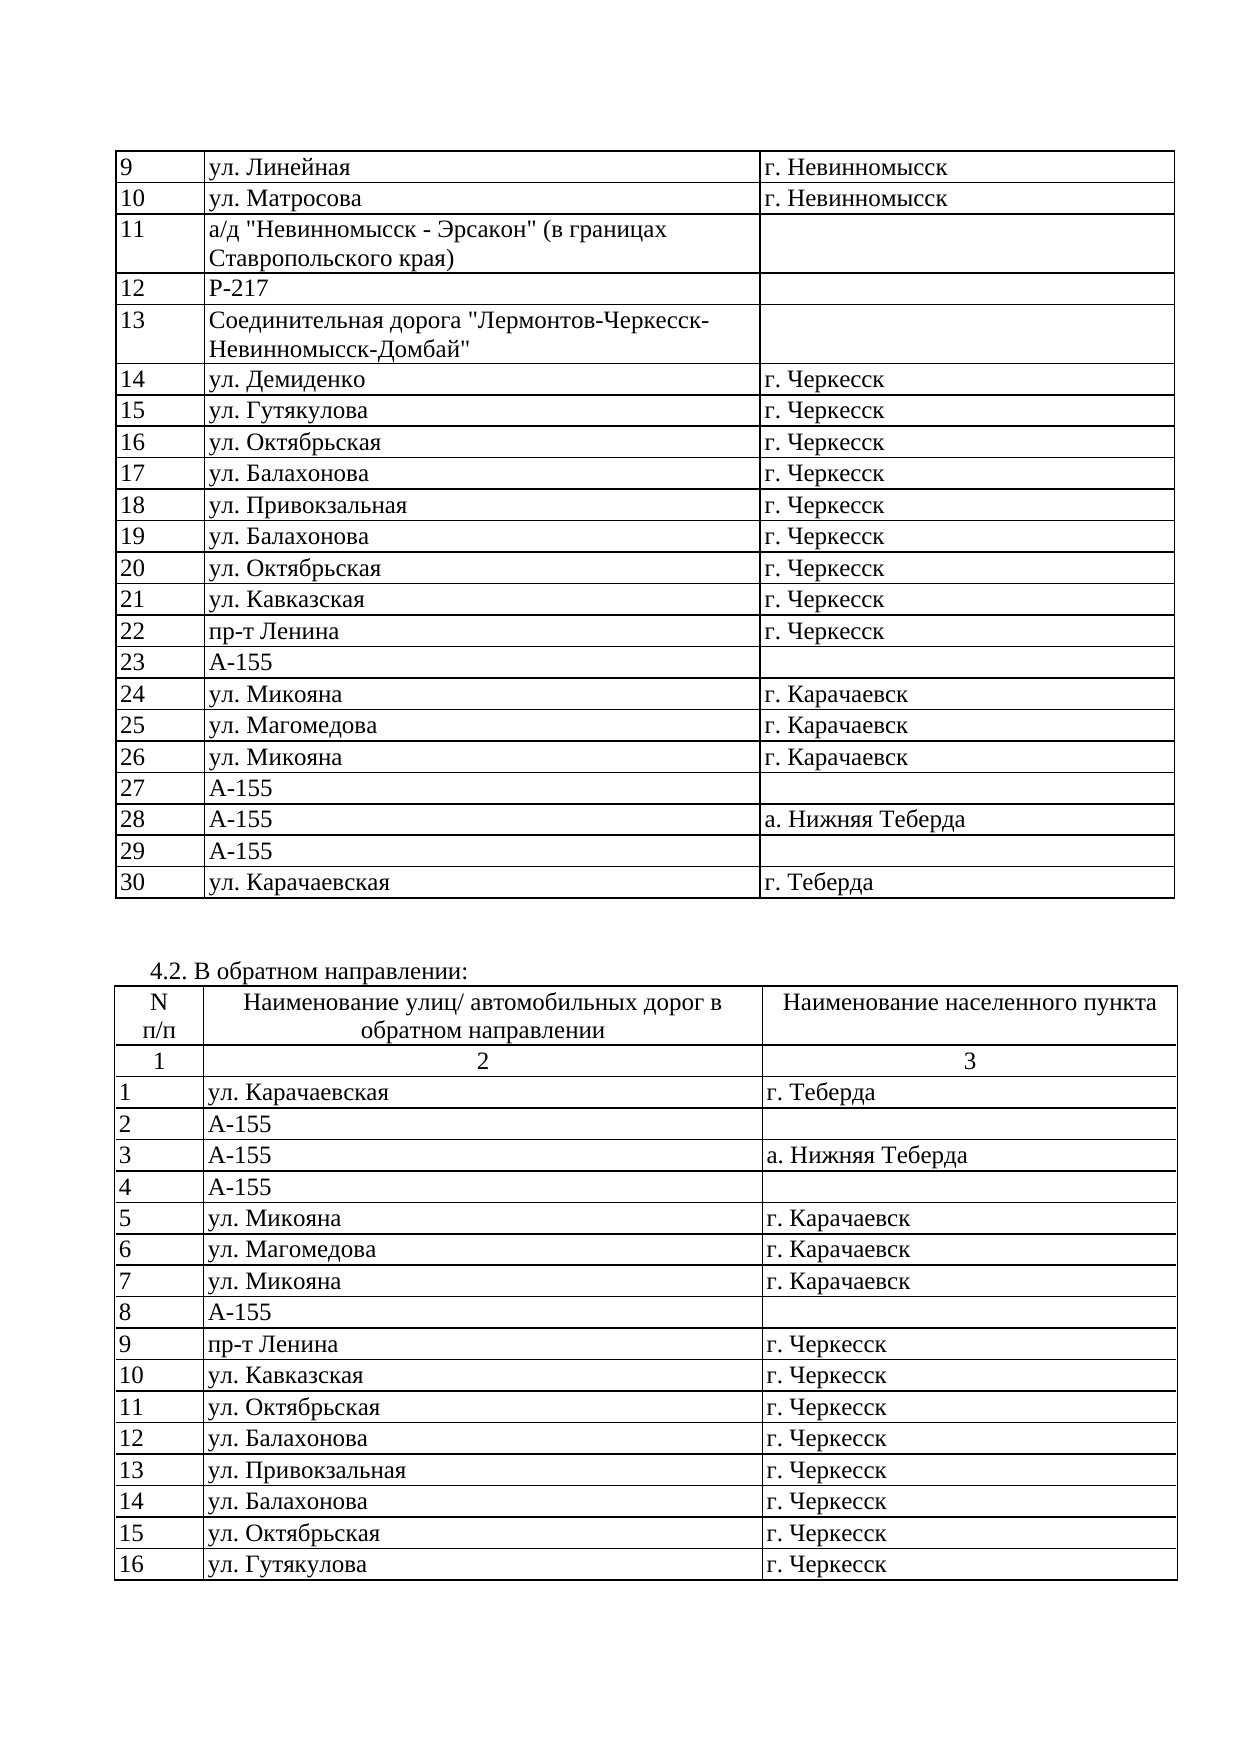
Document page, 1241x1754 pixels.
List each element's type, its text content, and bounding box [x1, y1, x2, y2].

table_cell 6 [115, 1234, 203, 1264]
table_cell 16 [115, 1549, 203, 1579]
table_cell г. Карачаевск [761, 710, 1174, 740]
table_cell 22 [117, 616, 204, 646]
table_cell 15 [115, 1517, 203, 1547]
table_cell г. Черкесск [761, 364, 1174, 394]
table_cell г. Карачаевск [761, 679, 1174, 708]
table_cell А-155 [204, 1297, 762, 1327]
table_cell 10 [117, 183, 204, 213]
table_cell 13 [115, 1454, 203, 1484]
table_cell ул. Микояна [204, 1203, 762, 1233]
table_cell ул. Микояна [205, 679, 759, 708]
table_cell ул. Кавказская [205, 584, 759, 614]
table_cell ул. Гутякулова [205, 396, 759, 425]
table_cell пр-т Ленина [205, 616, 759, 646]
table_cell 17 [117, 458, 204, 488]
table_cell [761, 773, 1174, 803]
table_cell 10 [115, 1360, 203, 1390]
table_cell [761, 274, 1174, 303]
table_cell ул. Магомедова [204, 1235, 762, 1264]
table_cell ул. Линейная [205, 152, 759, 181]
table_cell г. Карачаевск [763, 1201, 1177, 1233]
table_cell ул. Октябрьская [204, 1518, 762, 1547]
table_cell А-155 [204, 1140, 762, 1170]
table_cell 5 [115, 1203, 203, 1233]
table_cell Соединительная дорога "Лермонтов-Черкесск-Невинномысск-Домбай" [205, 305, 759, 362]
table_cell г. Черкесск [763, 1359, 1177, 1390]
table_cell г. Карачаевск [763, 1233, 1177, 1264]
table_cell Р-217 [205, 274, 759, 303]
table_cell [763, 1296, 1177, 1327]
table_cell г. Черкесск [761, 396, 1174, 425]
text 4.2. В обратном направлении: [150, 956, 1090, 985]
table_cell а. Нижняя Теберда [761, 805, 1174, 834]
table_cell ул. Балахонова [204, 1423, 762, 1453]
table_cell [763, 1107, 1177, 1138]
table_cell 18 [117, 490, 204, 520]
table_cell 8 [115, 1297, 203, 1327]
table_cell 26 [117, 742, 204, 771]
table_cell 16 [117, 427, 204, 457]
table_cell 15 [117, 396, 204, 425]
table_cell ул. Кавказская [204, 1360, 762, 1390]
table_cell ул. Балахонова [205, 458, 759, 488]
table_header Наименование населенного пункта [763, 987, 1177, 1044]
table_cell 25 [117, 710, 204, 740]
table_cell г. Теберда [761, 867, 1174, 897]
table_cell 4 [115, 1171, 203, 1201]
table_cell А-155 [205, 773, 759, 803]
table_cell ул. Матросова [205, 183, 759, 213]
table_cell А-155 [205, 805, 759, 834]
table_cell ул. Привокзальная [205, 490, 759, 520]
table_cell г. Черкесск [763, 1548, 1177, 1579]
table_cell ул. Привокзальная [204, 1455, 762, 1484]
table_cell 11 [117, 215, 204, 272]
table_cell 21 [117, 584, 204, 614]
table_cell г. Черкесск [761, 458, 1174, 488]
table_cell г. Черкесск [763, 1422, 1177, 1453]
table_cell ул. Микояна [204, 1266, 762, 1296]
table_cell 30 [117, 867, 204, 897]
table_cell г. Черкесск [763, 1485, 1177, 1516]
table_cell 27 [117, 773, 204, 803]
table_cell 14 [115, 1486, 203, 1516]
table_cell ул. Октябрьская [204, 1392, 762, 1422]
table_cell ул. Балахонова [205, 521, 759, 551]
table_cell ул. Демиденко [205, 364, 759, 394]
table_header N п/п [115, 987, 203, 1044]
table_cell ул. Карачаевская [205, 867, 759, 897]
table_cell г. Черкесск [761, 427, 1174, 457]
table_cell г. Черкесск [763, 1516, 1177, 1547]
table_cell [761, 647, 1174, 677]
table_cell ул. Микояна [205, 742, 759, 771]
table_cell г. Черкесск [761, 584, 1174, 614]
table_cell А-155 [205, 647, 759, 677]
table_cell г. Черкесск [763, 1327, 1177, 1359]
table_cell А-155 [204, 1109, 762, 1138]
table_cell г. Невинномысск [761, 152, 1174, 181]
table_header Наименование улиц/ автомобильных дорог в обратном направлении [204, 987, 762, 1044]
table_cell г. Невинномысск [761, 183, 1174, 213]
table_cell 24 [117, 679, 204, 708]
table_cell 1 [115, 1077, 203, 1107]
table_cell ул. Магомедова [205, 710, 759, 740]
table_cell ул. Карачаевская [204, 1077, 762, 1107]
table_cell [761, 305, 1174, 362]
table_cell А-155 [205, 836, 759, 866]
table_cell г. Черкесск [763, 1453, 1177, 1484]
table_cell 7 [115, 1265, 203, 1296]
table_cell 11 [115, 1391, 203, 1422]
table_cell 3 [115, 1140, 203, 1170]
table_cell 19 [117, 521, 204, 551]
table_cell г. Карачаевск [761, 742, 1174, 771]
table_cell ул. Октябрьская [205, 553, 759, 583]
table_cell г. Карачаевск [763, 1264, 1177, 1296]
table_cell 23 [117, 647, 204, 677]
table_cell [761, 215, 1174, 272]
table_cell ул. Гутякулова [204, 1549, 762, 1579]
table_cell а/д "Невинномысск - Эрсакон" (в границах Ставропольского края) [205, 215, 759, 272]
table_cell 20 [117, 553, 204, 583]
table_cell 12 [115, 1423, 203, 1453]
table_cell 1 [115, 1045, 203, 1076]
table_cell 2 [204, 1046, 762, 1076]
table_cell а. Нижняя Теберда [763, 1139, 1177, 1170]
table_cell А-155 [204, 1172, 762, 1201]
table_cell г. Черкесск [761, 553, 1174, 583]
table_cell [763, 1170, 1177, 1201]
table_cell пр-т Ленина [204, 1329, 762, 1359]
table_cell ул. Октябрьская [205, 427, 759, 457]
table_cell 13 [117, 305, 204, 362]
table_cell г. Теберда [763, 1076, 1177, 1107]
table_cell г. Черкесск [761, 521, 1174, 551]
table_cell 3 [763, 1044, 1177, 1076]
table_cell г. Черкесск [761, 616, 1174, 646]
table_cell г. Черкесск [761, 490, 1174, 520]
table_cell ул. Балахонова [204, 1486, 762, 1516]
table_cell г. Черкесск [763, 1390, 1177, 1422]
table_cell 2 [115, 1108, 203, 1138]
table_cell 14 [117, 364, 204, 394]
table_cell 12 [117, 274, 204, 303]
table_cell 29 [117, 836, 204, 866]
table_cell 9 [117, 152, 204, 181]
table_cell 28 [117, 805, 204, 834]
table_cell [761, 836, 1174, 866]
table_cell 9 [115, 1328, 203, 1359]
